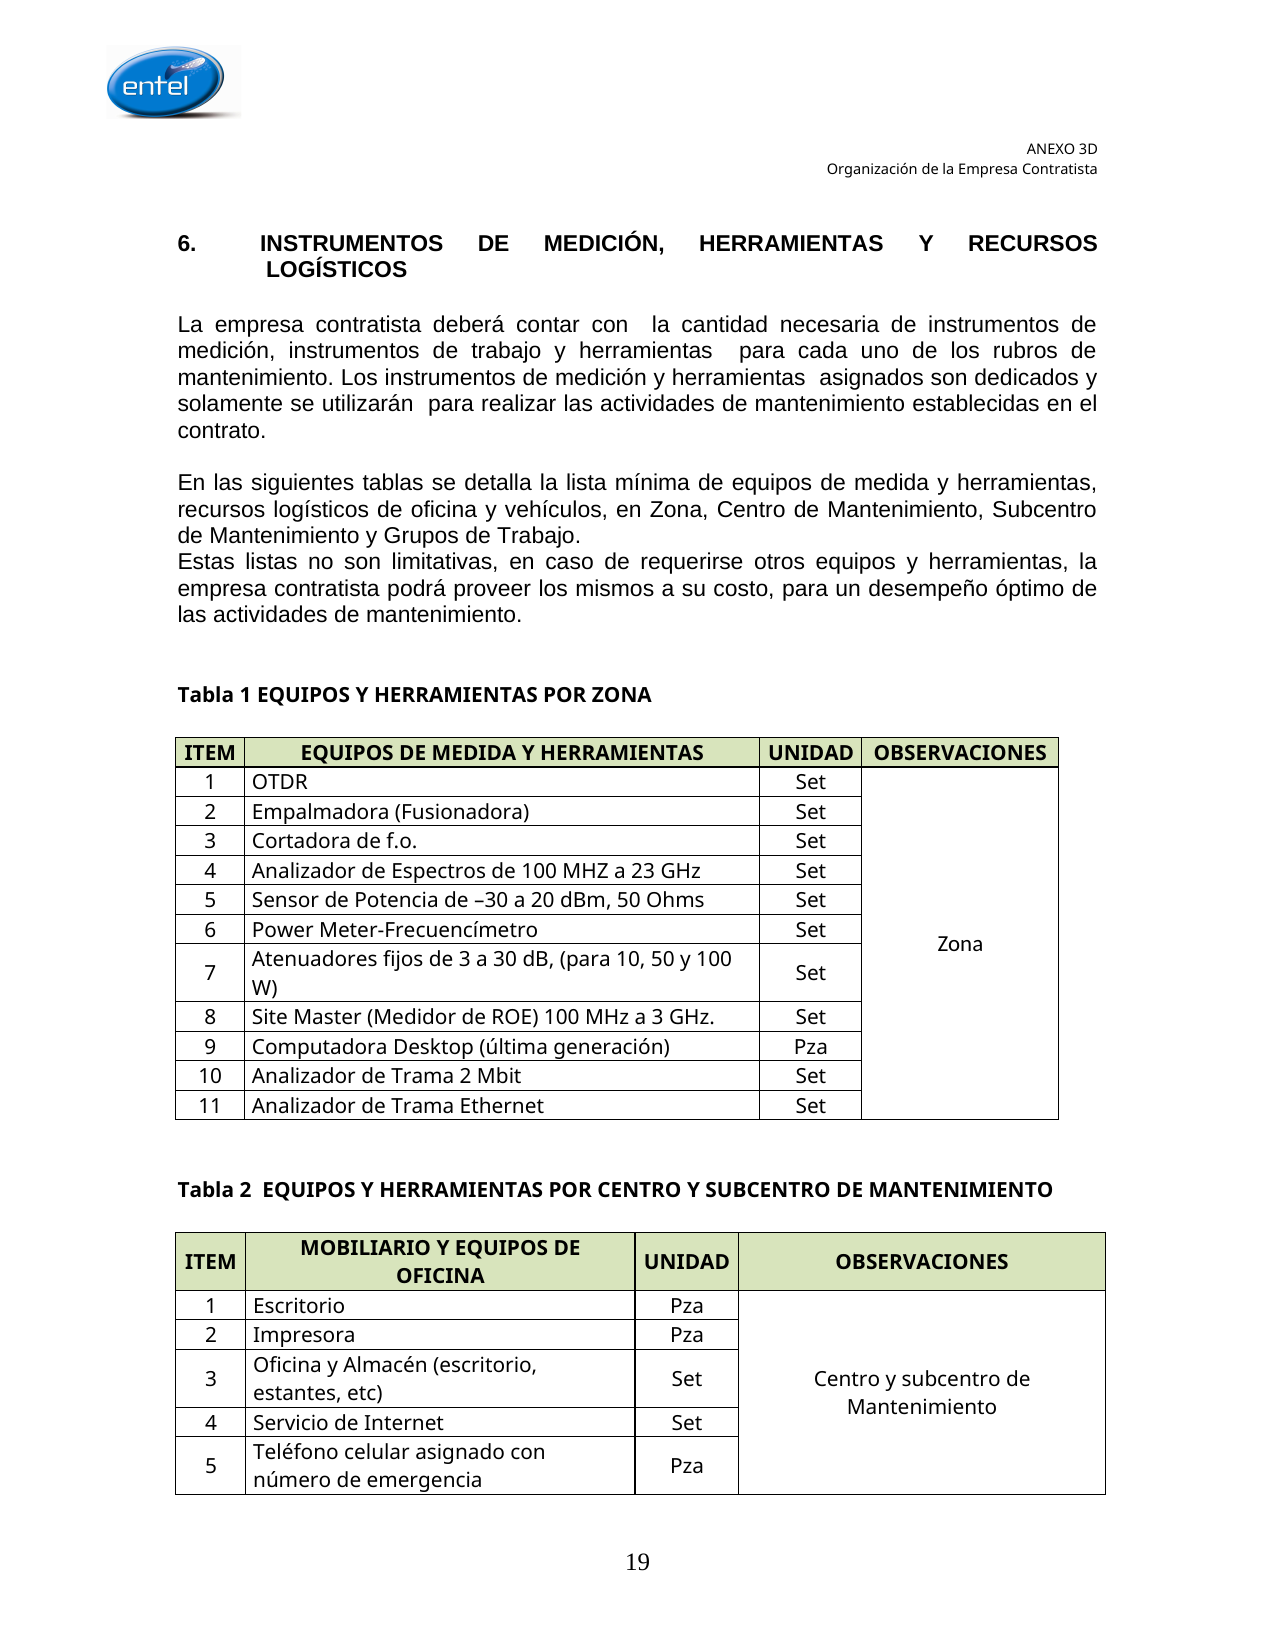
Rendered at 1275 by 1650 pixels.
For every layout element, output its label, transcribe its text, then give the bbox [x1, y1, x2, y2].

picture [106, 45, 242, 119]
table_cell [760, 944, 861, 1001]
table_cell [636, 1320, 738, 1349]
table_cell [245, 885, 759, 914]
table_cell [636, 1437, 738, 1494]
text La empresa contratista deberá contar con la cantidad necesaria de instrumentos de medición, instrumentos de trabajo y herramientas para cada uno de los rubros de mantenimiento. Los instrumentos de medición y herramientas asignados son dedicados y solamente se utilizarán para realizar las actividades de mantenimiento establecidas en el contrato. [177, 311, 1098, 443]
text Tabla 1 EQUIPOS Y HERRAMIENTAS POR ZONA [177, 680, 1098, 708]
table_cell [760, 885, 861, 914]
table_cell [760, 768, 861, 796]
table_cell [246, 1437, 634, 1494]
text Tabla 2 EQUIPOS Y HERRAMIENTAS POR CENTRO Y SUBCENTRO DE MANTENIMIENTO [177, 1175, 1098, 1203]
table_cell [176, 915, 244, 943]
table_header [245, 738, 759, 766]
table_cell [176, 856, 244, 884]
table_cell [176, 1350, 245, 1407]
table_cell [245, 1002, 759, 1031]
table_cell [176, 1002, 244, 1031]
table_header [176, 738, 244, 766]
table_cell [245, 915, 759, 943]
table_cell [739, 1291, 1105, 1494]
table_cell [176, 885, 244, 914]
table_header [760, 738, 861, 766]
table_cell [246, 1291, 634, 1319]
subtitle Instrumentos de medición, herramientas y recursos logísticos [177, 230, 1098, 282]
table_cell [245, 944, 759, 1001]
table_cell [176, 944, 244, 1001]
text Estas listas no son limitativas, en caso de requerirse otros equipos y herramientas, la empresa contratista podrá proveer los mismos a su costo, para un desempeño óptimo de las actividades de mantenimiento. [177, 548, 1098, 627]
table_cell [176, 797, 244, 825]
text En las siguientes tablas se detalla la lista mínima de equipos de medida y herramientas, recursos logísticos de oficina y vehículos, en Zona, Centro de Mantenimiento, Subcentro de Mantenimiento y Grupos de Trabajo. [177, 469, 1098, 548]
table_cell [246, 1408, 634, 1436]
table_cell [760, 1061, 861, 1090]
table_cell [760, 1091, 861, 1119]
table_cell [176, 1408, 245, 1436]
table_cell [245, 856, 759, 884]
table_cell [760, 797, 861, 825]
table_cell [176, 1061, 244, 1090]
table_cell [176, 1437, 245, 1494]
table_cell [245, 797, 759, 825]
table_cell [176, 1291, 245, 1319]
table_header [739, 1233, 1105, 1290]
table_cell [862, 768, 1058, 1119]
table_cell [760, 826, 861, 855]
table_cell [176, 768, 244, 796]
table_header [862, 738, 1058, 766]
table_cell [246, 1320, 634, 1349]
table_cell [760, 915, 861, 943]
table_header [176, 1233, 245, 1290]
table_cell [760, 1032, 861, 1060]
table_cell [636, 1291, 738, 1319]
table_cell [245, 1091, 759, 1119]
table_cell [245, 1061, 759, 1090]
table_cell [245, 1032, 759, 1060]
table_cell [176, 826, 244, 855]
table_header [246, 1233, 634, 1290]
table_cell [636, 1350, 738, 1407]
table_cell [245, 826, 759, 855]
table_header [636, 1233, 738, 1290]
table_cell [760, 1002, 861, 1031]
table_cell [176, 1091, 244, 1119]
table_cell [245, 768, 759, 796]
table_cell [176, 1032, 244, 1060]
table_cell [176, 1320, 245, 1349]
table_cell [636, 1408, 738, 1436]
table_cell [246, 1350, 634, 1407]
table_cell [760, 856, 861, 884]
